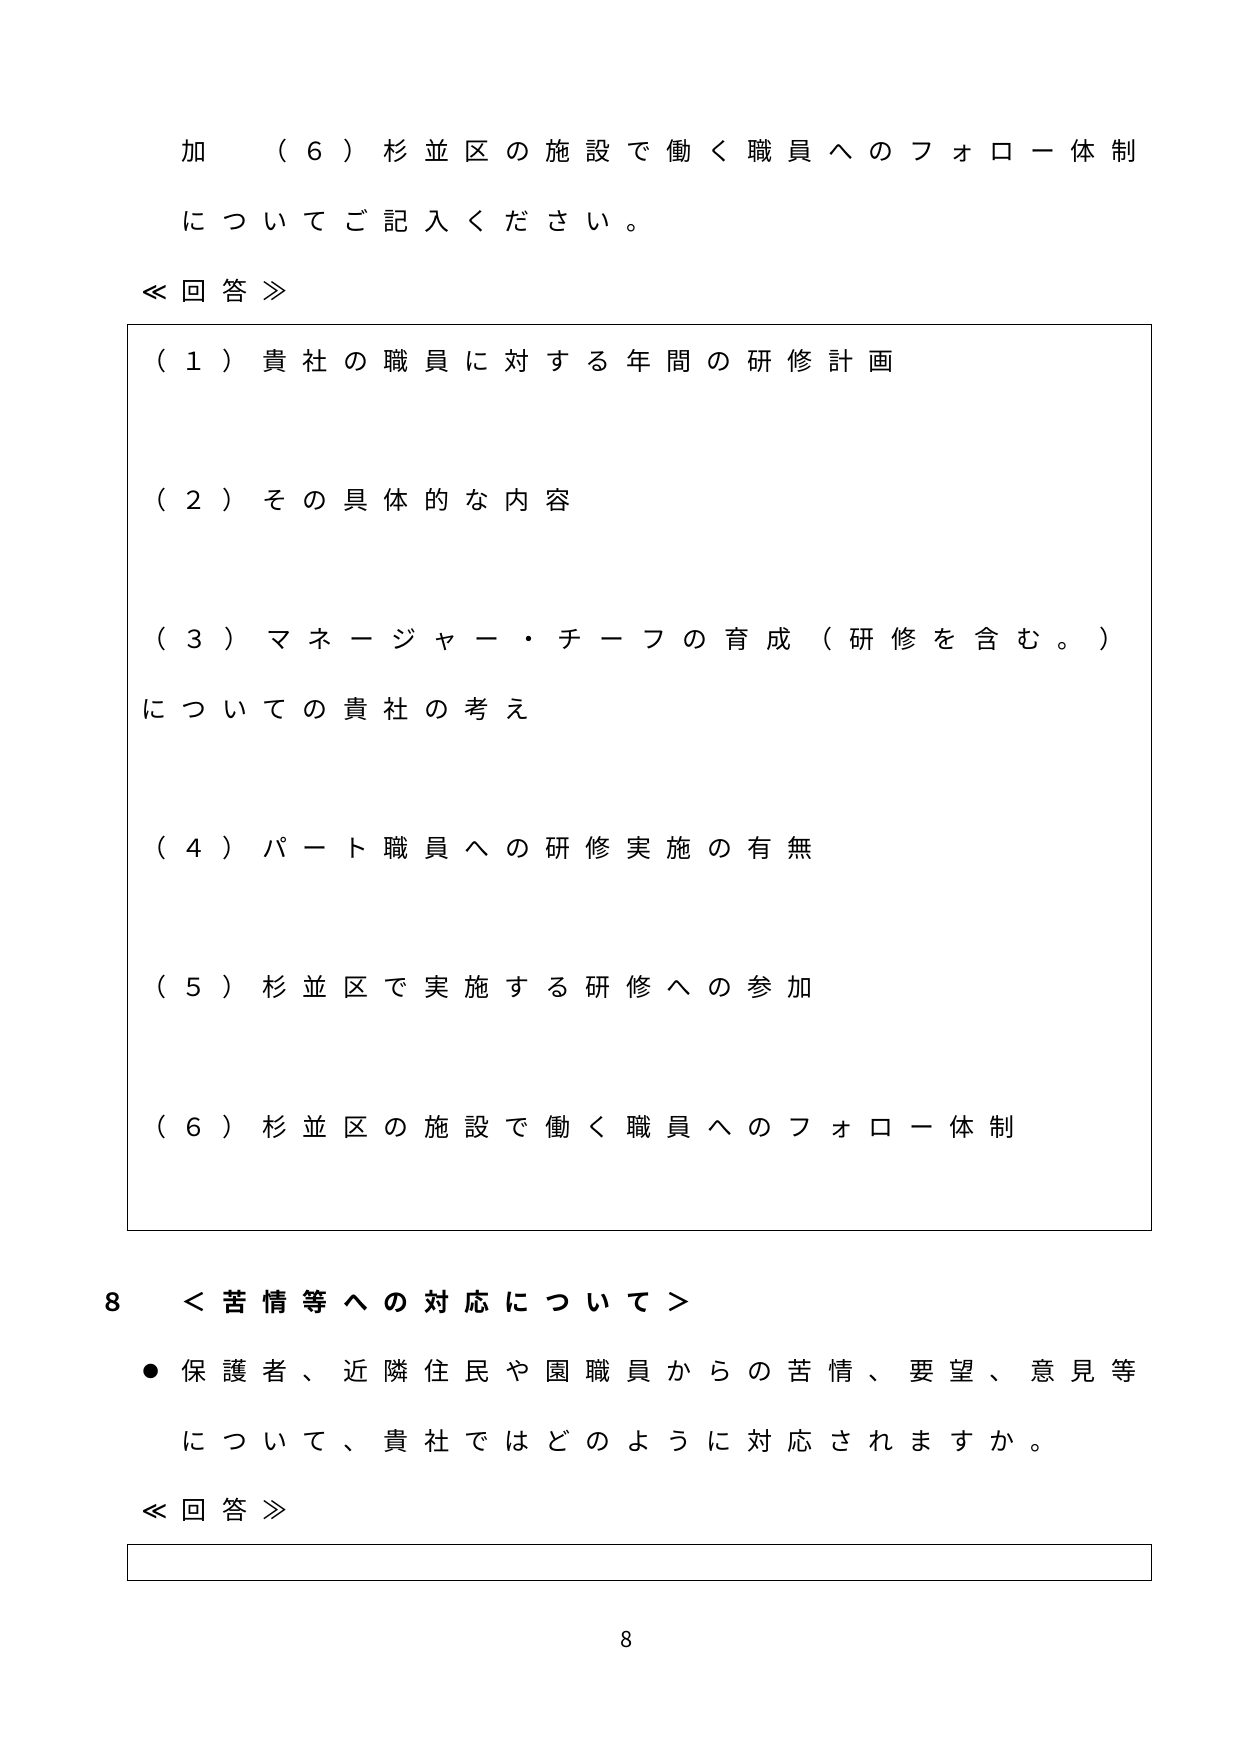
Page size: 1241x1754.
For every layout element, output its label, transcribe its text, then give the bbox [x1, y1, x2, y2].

list 保護者、近隣住民や園職員からの苦情、要望、意見等について、貴社ではどのように対応されますか。 [124, 1335, 1151, 1474]
text ８ ＜苦情等への対応について＞ [101, 1265, 1151, 1335]
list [124, 115, 1151, 254]
text ≪回答≫ [101, 254, 1151, 324]
table_header [128, 1545, 1151, 1579]
table_header （１）貴社の職員に対する年間の研修計画 （２）その具体的な内容 （３）マネージャー・チーフの育成（研修を含む。）についての貴社の考え （４）パート職員への研修実施の有無 （５）杉並区で実施する研修への参加 （６）杉並区の施設で働く職員へのフォロー体制 [128, 325, 1151, 1229]
text ≪回答≫ [101, 1474, 1151, 1544]
